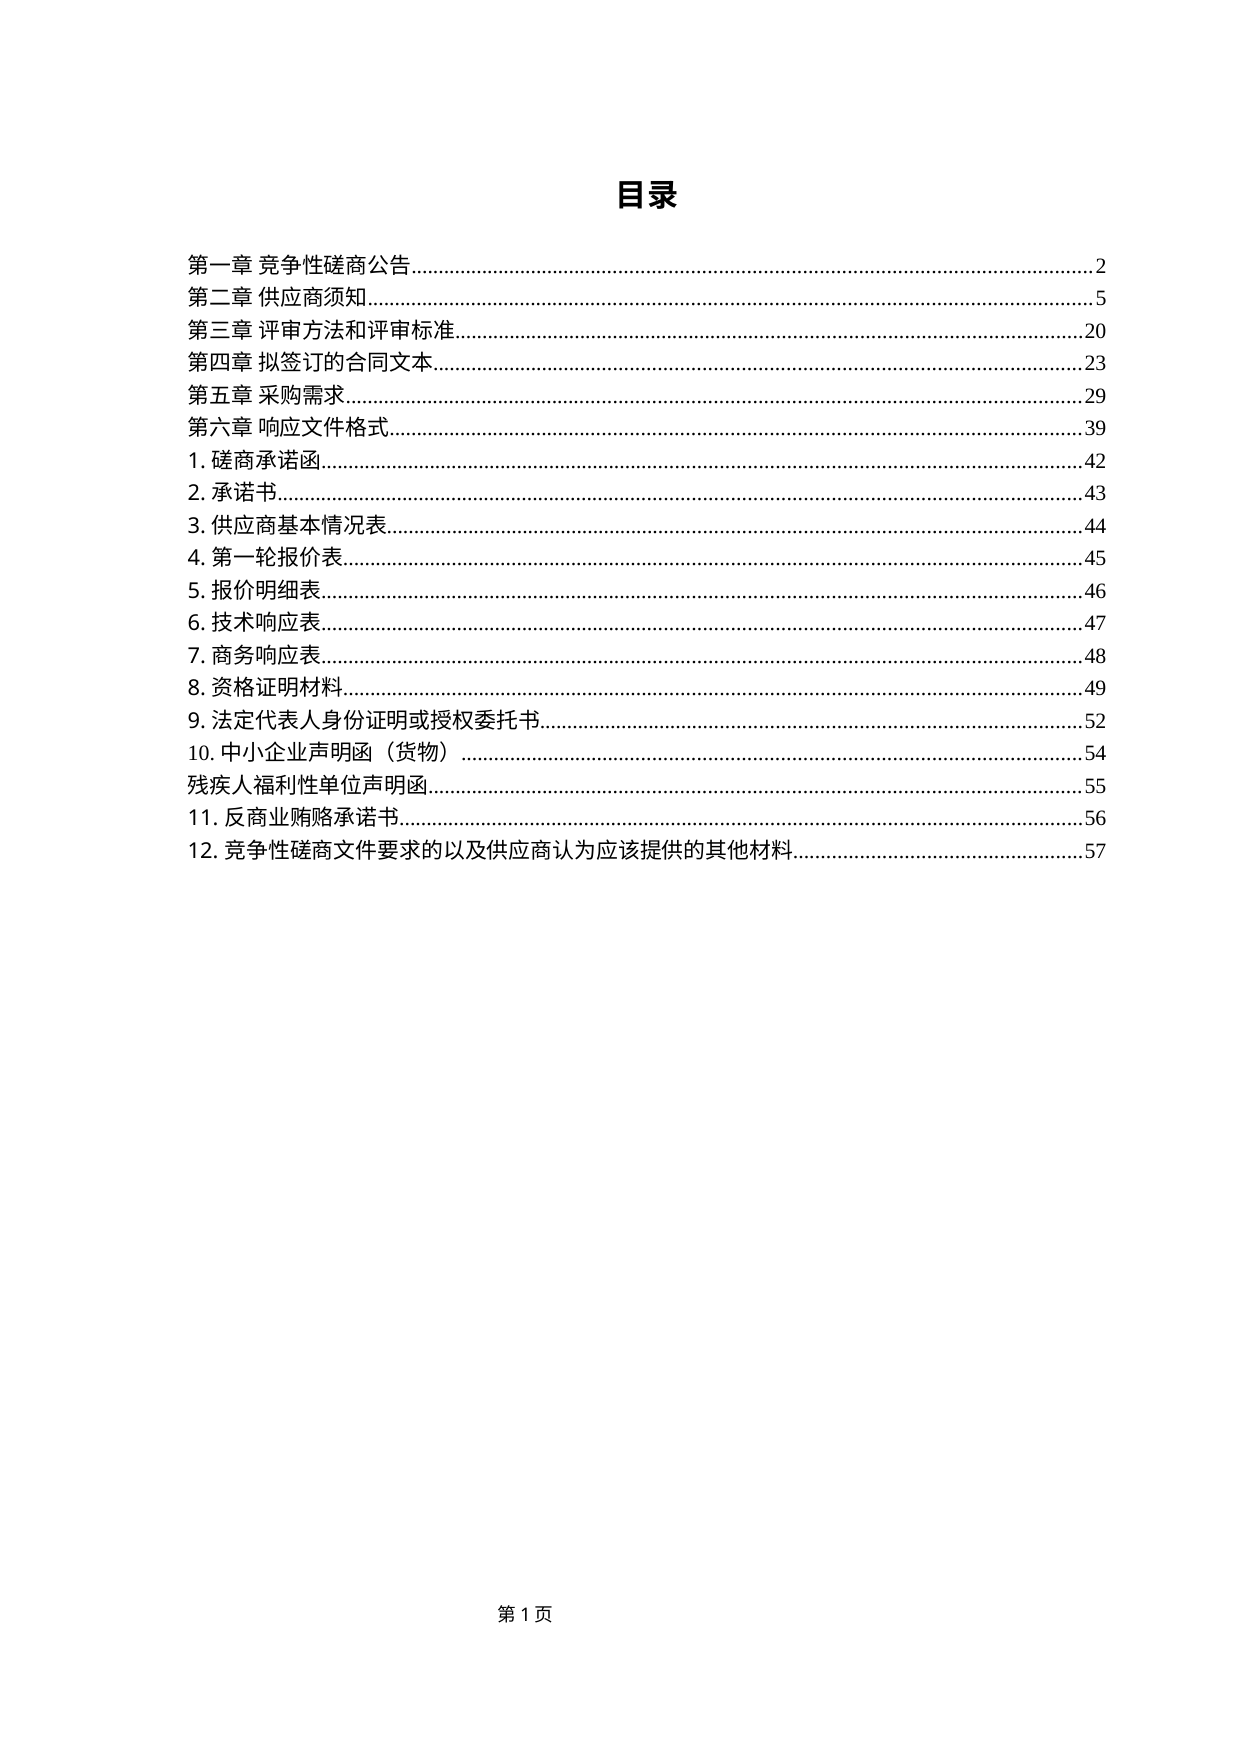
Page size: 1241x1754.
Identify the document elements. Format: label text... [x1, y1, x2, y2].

text 1. 磋商承诺函 42 [187, 442, 1106, 475]
text 7. 商务响应表 48 [187, 637, 1106, 670]
text 第四章 拟签订的合同文本 23 [187, 345, 1106, 377]
text 6. 技术响应表 47 [187, 605, 1106, 637]
text 目录 [187, 160, 1106, 225]
text 第三章 评审方法和评审标准 20 [187, 312, 1106, 345]
text 9. 法定代表人身份证明或授权委托书 52 [187, 702, 1106, 735]
text 第六章 响应文件格式 39 [187, 410, 1106, 442]
text 第一章 竞争性磋商公告 2 [187, 247, 1106, 280]
text 第二章 供应商须知 5 [187, 280, 1106, 312]
text 12. 竞争性磋商文件要求的以及供应商认为应该提供的其他材料 57 [187, 832, 1106, 865]
text 3. 供应商基本情况表 44 [187, 507, 1106, 540]
text 第五章 采购需求 29 [187, 377, 1106, 410]
text 残疾人福利性单位声明函 55 [187, 767, 1106, 800]
text 11. 反商业贿赂承诺书 56 [187, 800, 1106, 832]
text 4. 第一轮报价表 45 [187, 540, 1106, 572]
text 10. 中小企业声明函（货物） 54 [187, 735, 1106, 767]
text 5. 报价明细表 46 [187, 572, 1106, 605]
text 2. 承诺书 43 [187, 475, 1106, 507]
text 8. 资格证明材料 49 [187, 670, 1106, 702]
